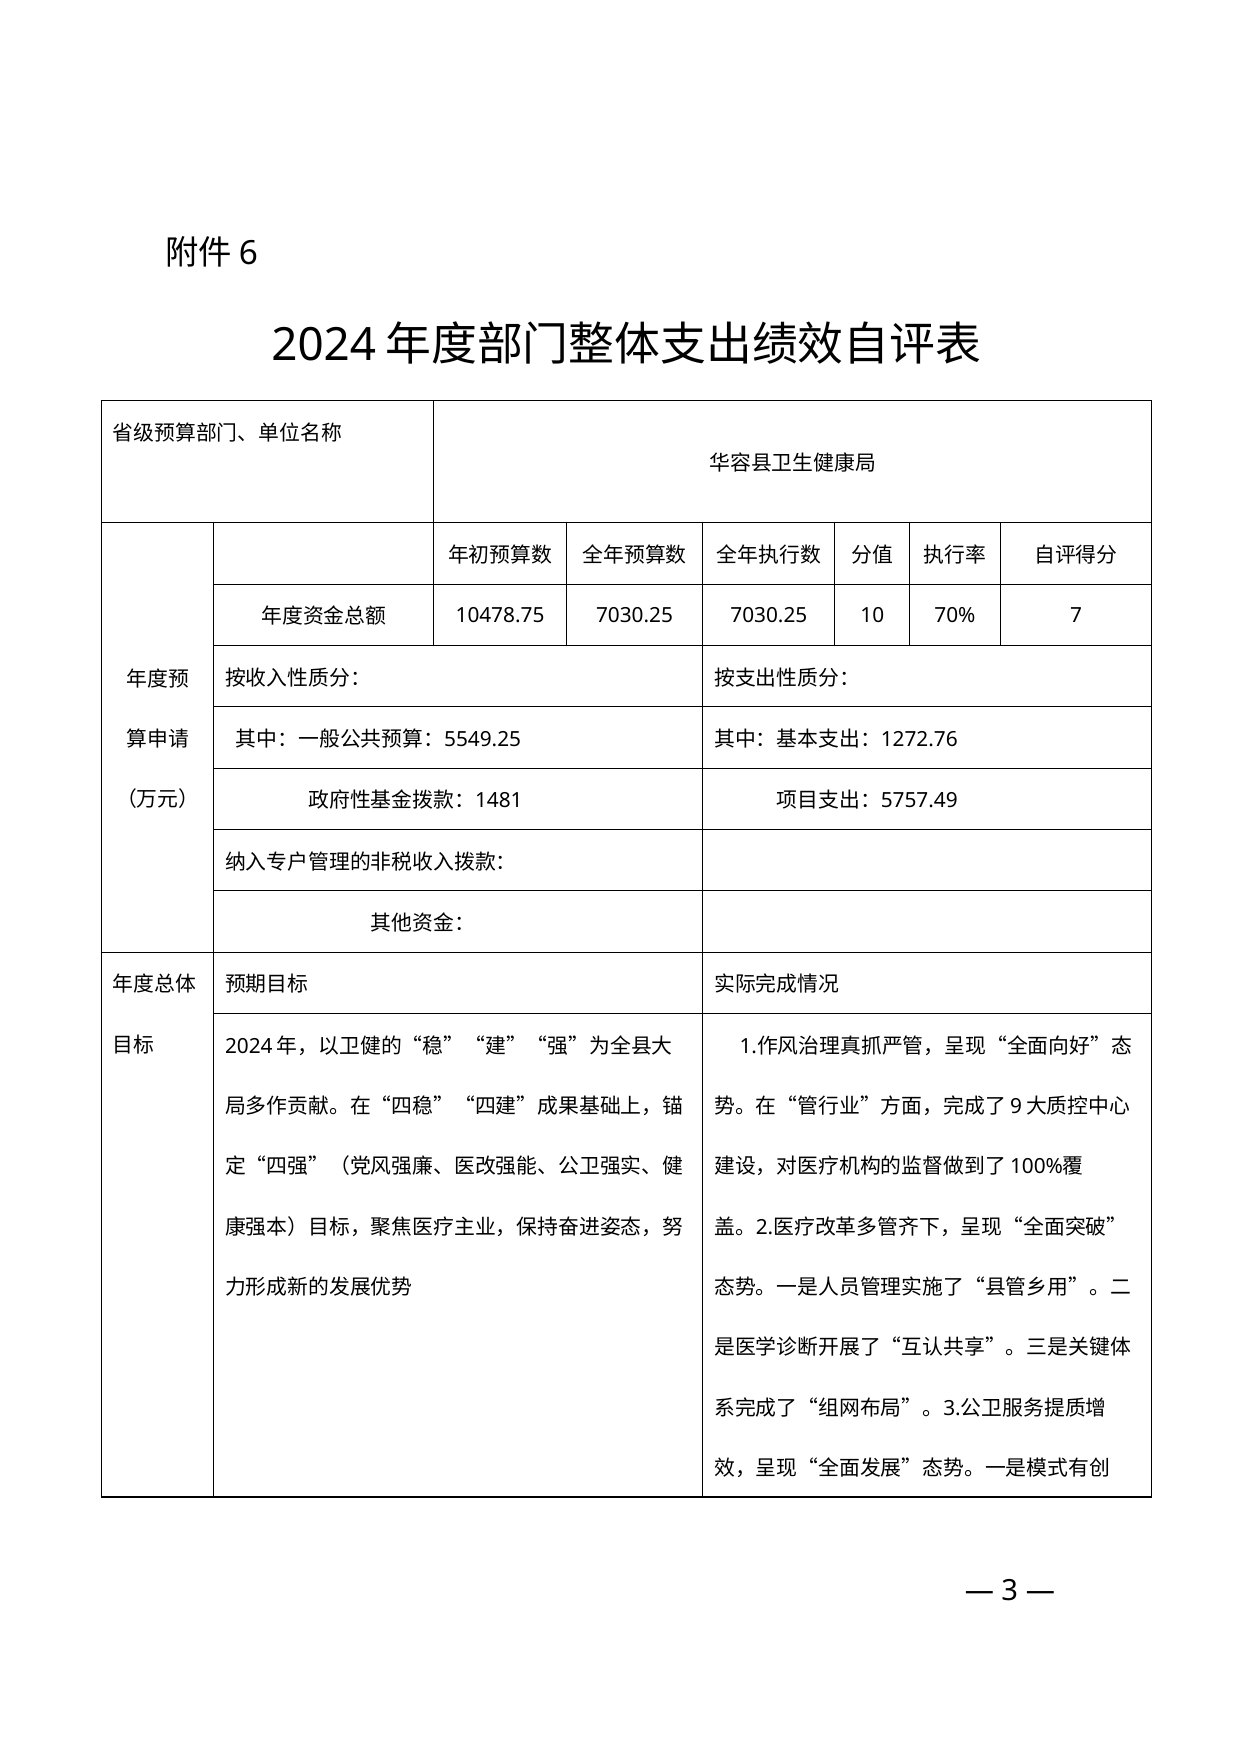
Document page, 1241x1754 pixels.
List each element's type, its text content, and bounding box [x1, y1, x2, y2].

table_cell 7 [1001, 585, 1151, 645]
table_cell 70% [910, 585, 1000, 645]
table_cell [703, 891, 1151, 952]
table_cell 实际完成情况 [703, 953, 1151, 1013]
table_cell 预期目标 [214, 953, 702, 1013]
table_cell 按收入性质分： [214, 646, 702, 706]
table_cell 政府性基金拨款：1481 [214, 769, 702, 829]
text 填表人：綦群艳 填报日期：2025.3.13 联系电话：4132645 单位负责人签字：周伟附件6 [165, 219, 1087, 280]
table_cell 分值 [835, 523, 909, 583]
table_cell 纳入专户管理的非税收入拨款： [214, 830, 702, 890]
table_header 华容县卫生健康局 [434, 401, 1151, 522]
table_cell 年初预算数 [434, 523, 566, 583]
table_cell 按支出性质分： [703, 646, 1151, 706]
table_cell 项目支出：5757.49 [703, 769, 1151, 829]
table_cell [703, 1014, 1151, 1496]
table_cell 自评得分 [1001, 523, 1151, 583]
table_cell 年度预 算申请 （万元） [102, 523, 213, 952]
table_cell 全年执行数 [703, 523, 834, 583]
table_cell 10478.75 [434, 585, 566, 645]
table_cell 其中：一般公共预算：5549.25 [214, 707, 702, 767]
table_cell 执行率 [910, 523, 1000, 583]
table_cell 其中：基本支出：1272.76 [703, 707, 1151, 767]
table_cell [703, 830, 1151, 890]
table_cell [214, 523, 433, 583]
table_cell 7030.25 [703, 585, 834, 645]
table_cell 7030.25 [567, 585, 702, 645]
table_cell 其他资金： [214, 891, 702, 952]
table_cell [214, 1014, 702, 1496]
table_cell 全年预算数 [567, 523, 702, 583]
table_cell 10 [835, 585, 909, 645]
table_header 省级预算部门、单位名称 [102, 401, 433, 522]
table_cell 年度资金总额 [214, 585, 433, 645]
text 2024年度部门整体支出绩效自评表 [165, 280, 1087, 400]
table_cell 年度总体目标 [102, 953, 213, 1496]
